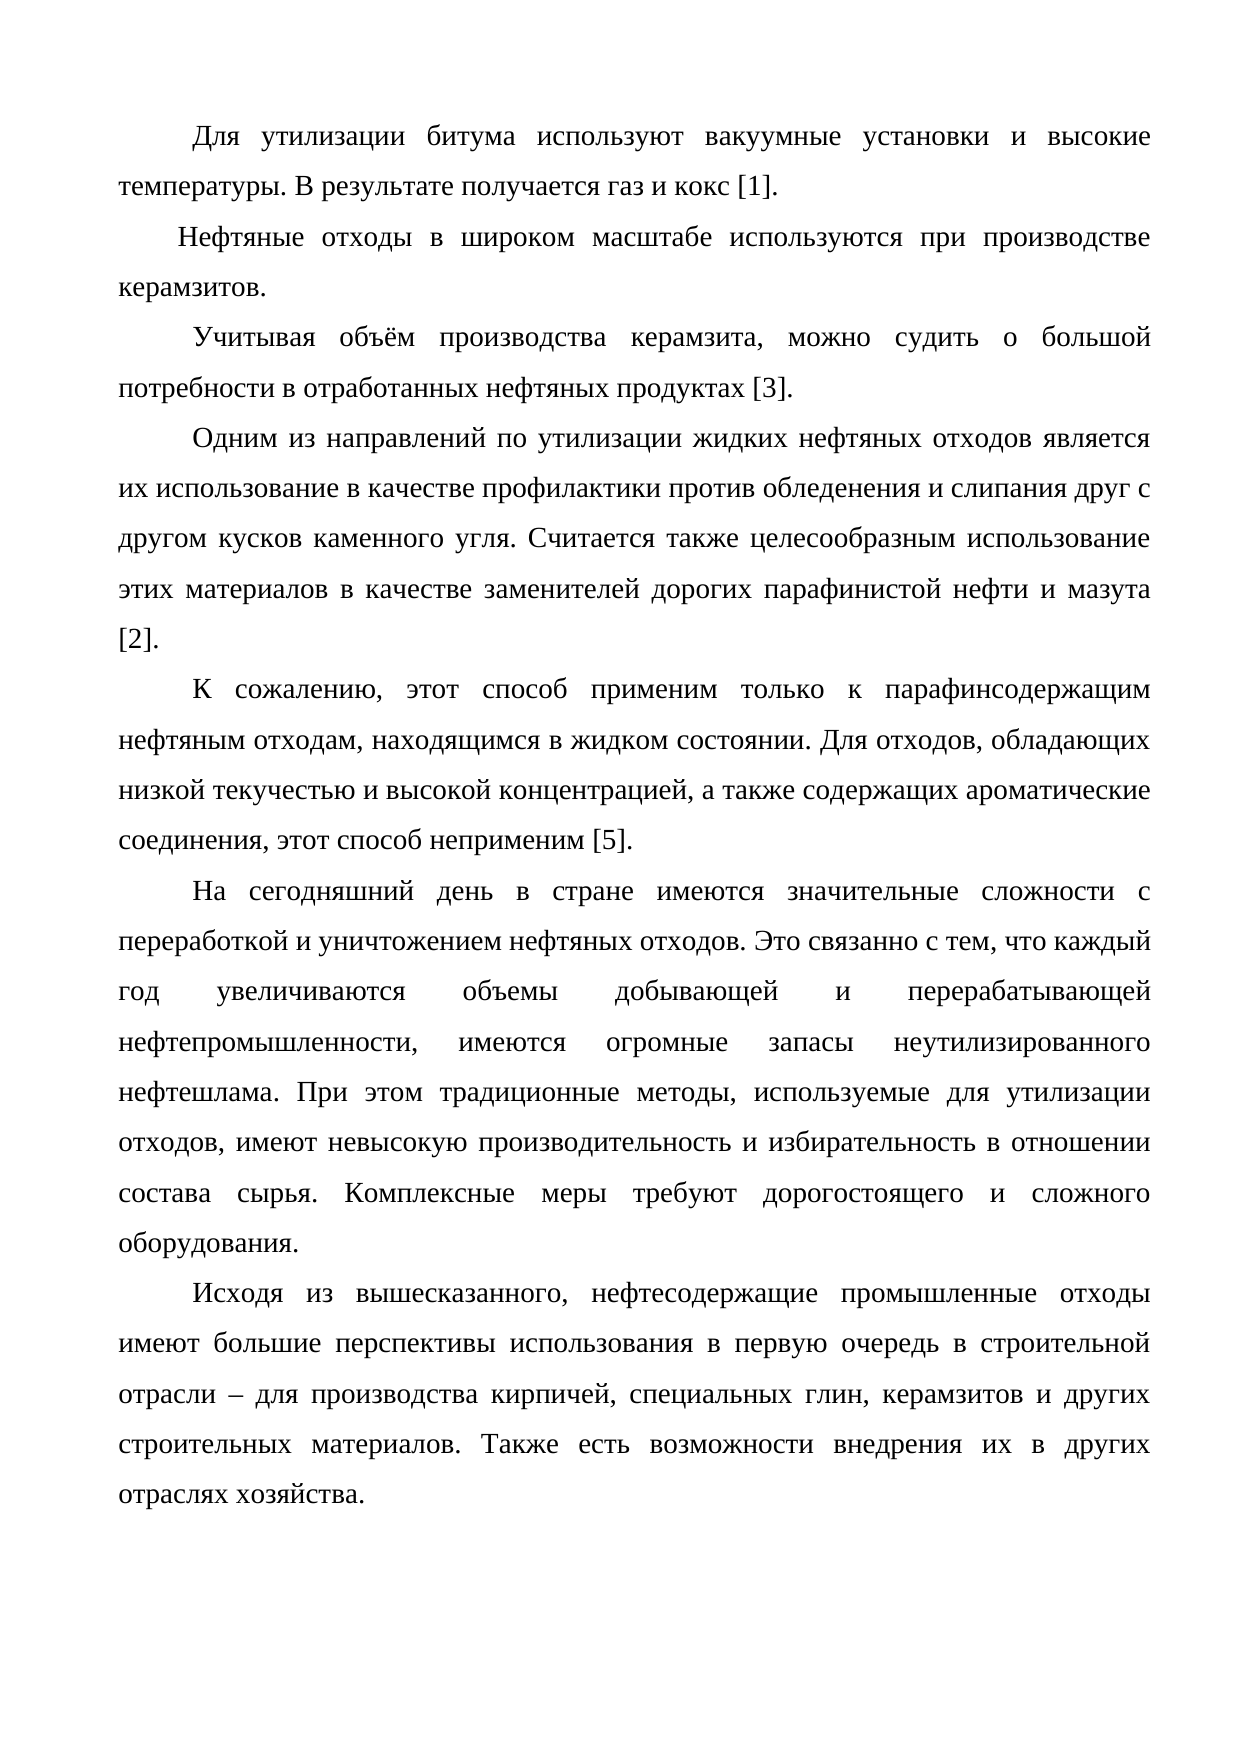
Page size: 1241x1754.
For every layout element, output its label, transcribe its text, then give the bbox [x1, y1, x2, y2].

text Нефтяные отходы в широком масштабе используются при производстве керамзитов. [118, 219, 1152, 303]
text Одним из направлений по утилизации жидких нефтяных отходов является их использование в качестве профилактики против обледенения и слипания друг с другом кусков каменного угля. Считается также целесообразным использование этих материалов в качестве заменителей дорогих парафинистой нефти и мазута [2]. [118, 420, 1152, 655]
text К сожалению, этот способ применим только к парафинсодержащим нефтяным отходам, находящимся в жидком состоянии. Для отходов, обладающих низкой текучестью и высокой концентрацией, а также содержащих ароматические соединения, этот способ неприменим [5]. [118, 672, 1152, 856]
text Учитывая объём производства керамзита, можно судить о большой потребности в отработанных нефтяных продуктах [3]. [118, 319, 1152, 403]
text На сегодняшний день в стране имеются значительные сложности с переработкой и уничтожением нефтяных отходов. Это связанно с тем, что каждый год увеличиваются объемы добывающей и перерабатывающей нефтепромышленности, имеются огромные запасы неутилизированного нефтешлама. При этом традиционные методы, используемые для утилизации отходов, имеют невысокую производительность и избирательность в отношении состава сырья. Комплексные меры требуют дорогостоящего и сложного оборудования. [118, 873, 1152, 1258]
text Исходя из вышесказанного, нефтесодержащие промышленные отходы имеют большие перспективы использования в первую очередь в строительной отрасли – для производства кирпичей, специальных глин, керамзитов и других строительных материалов. Также есть возможности внедрения их в других отраслях хозяйства. [118, 1275, 1152, 1510]
text Для утилизации битума используют вакуумные установки и высокие температуры. В результате получается газ и кокс [1]. [118, 118, 1152, 202]
